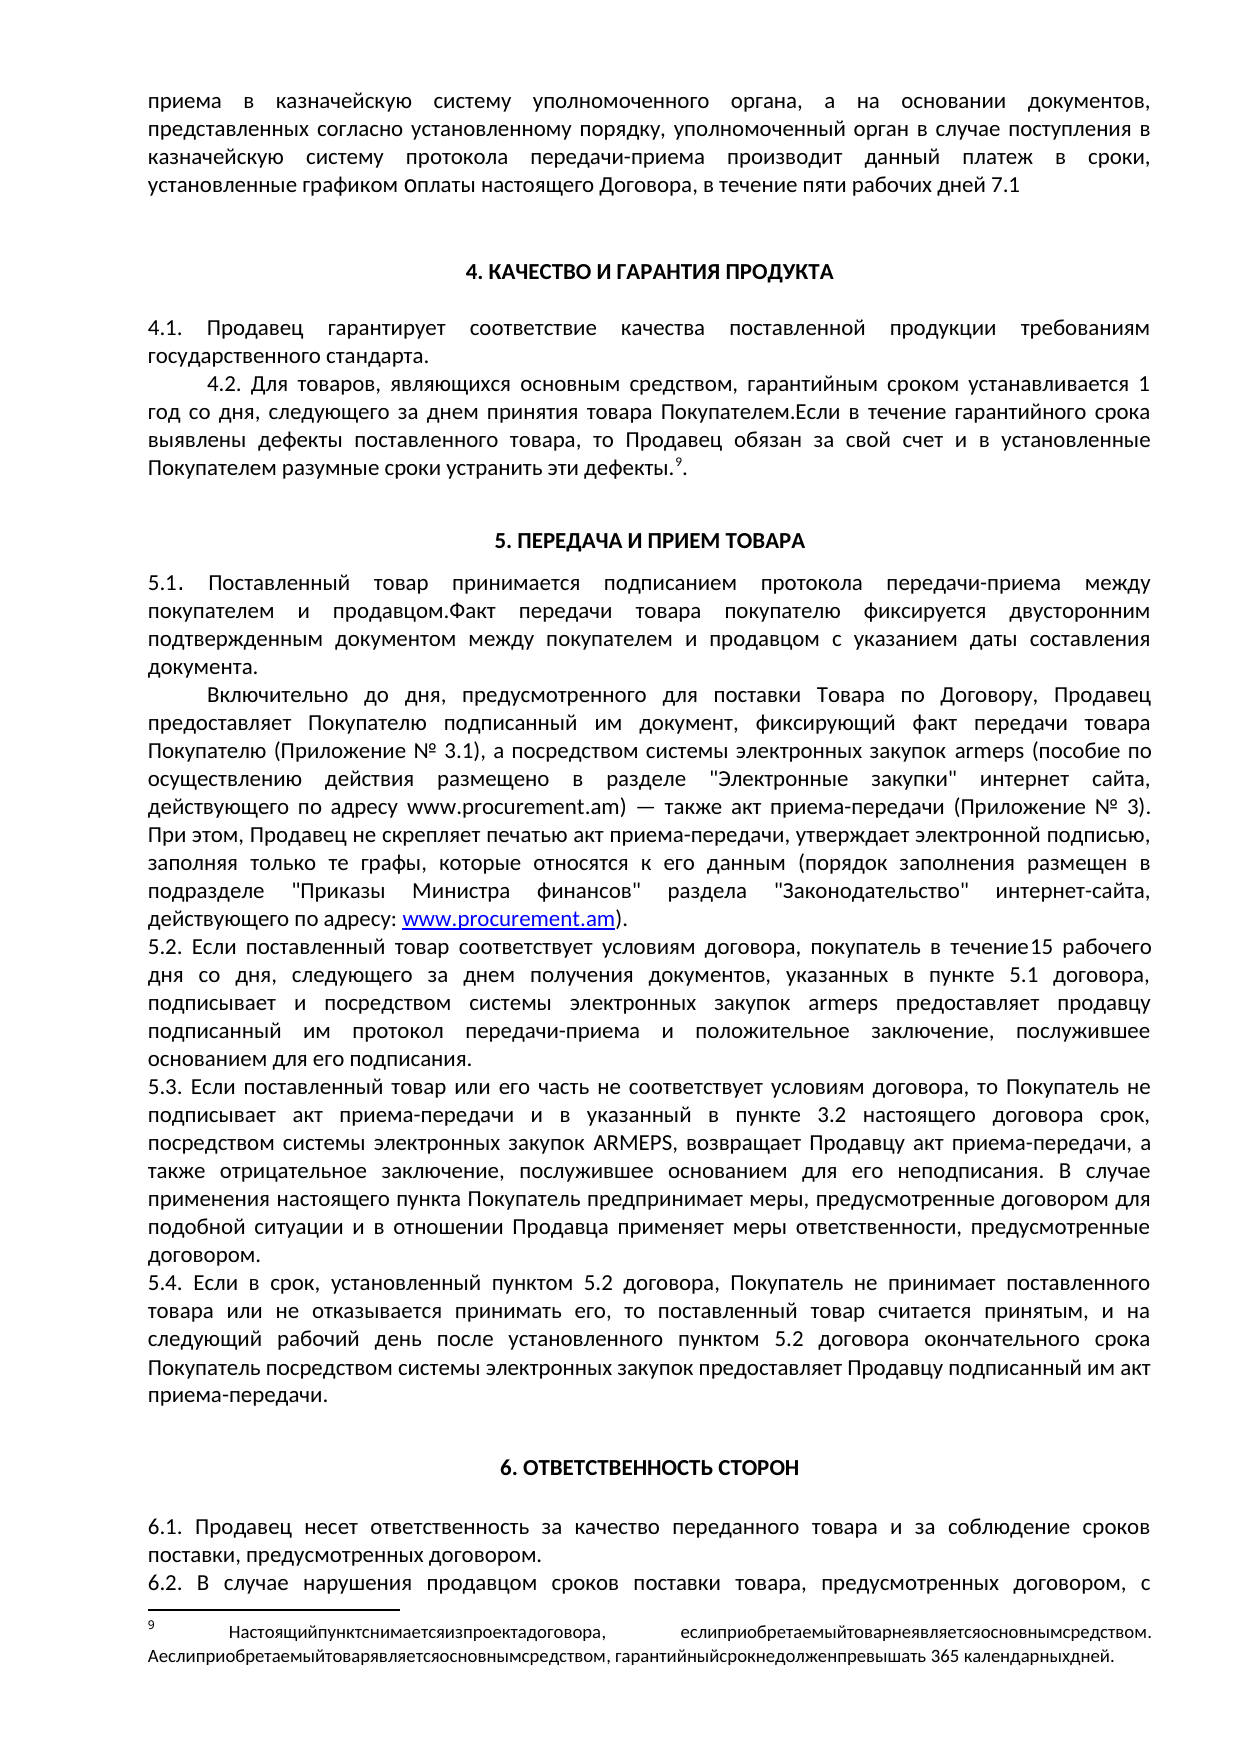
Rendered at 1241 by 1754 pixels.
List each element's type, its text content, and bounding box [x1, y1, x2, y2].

text 4.2. Для товаров, являющихся основным средством, гарантийным сроком устанавливается 1 год со дня, следующего за днем принятия товара Покупателем.Если в течение гарантийного срока выявлены дефекты поставленного товара, то Продавец обязан за свой счет и в установленные Покупателем разумные сроки устранить эти дефекты.. [148, 369, 1152, 481]
text 6.1. Продавец несет ответственность за качество переданного товара и за соблюдение сроков поставки, предусмотренных договором. [148, 1512, 1152, 1568]
text 4. КАЧЕСТВО И ГАРАНТИЯ ПРОДУКТА [148, 257, 1152, 285]
text 4.1. Продавец гарантирует соответствие качества поставленной продукции требованиям государственного стандарта. [148, 313, 1152, 369]
text 6. ОТВЕТСТВЕННОСТЬ СТОРОН [148, 1453, 1152, 1481]
text Включительно до дня, предусмотренного для поставки Товара по Договору, Продавец предоставляет Покупателю подписанный им документ, фиксирующий факт передачи товара Покупателю (Приложение № 3.1), а посредством системы электронных закупок armeps (пособие по осуществлению действия размещено в разделе "Электронные закупки" интернет сайта, действующего по адресу www.procurement.am) — также акт приема-передачи (Приложение № 3). При этом, Продавец не скрепляет печатью акт приема-передачи, утверждает электронной подписью, заполняя только те графы, которые относятся к его данным (порядок заполнения размещен в подразделе "Приказы Министра финансов" раздела "Законодательство" интернет-сайта, действующего по адресу: www.procurement.am). [148, 680, 1152, 932]
text 5.3. Если поставленный товар или его часть не соответствует условиям договора, то Покупатель не подписывает акт приема-передачи и в указанный в пункте 3.2 настоящего договора срок, посредством системы электронных закупок ARMEPS, возвращает Продавцу акт приема-передачи, а также отрицательное заключение, послужившее основанием для его неподписания. В случае применения настоящего пункта Покупатель предпринимает меры, предусмотренные договором для подобной ситуации и в отношении Продавца применяет меры ответственности, предусмотренные договором. [148, 1072, 1152, 1268]
text 5. ПЕРЕДАЧА И ПРИЕМ ТОВАРА [148, 526, 1152, 554]
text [148, 1568, 1152, 1596]
text 5.2. Если поставленный товар соответствует условиям договора, покупатель в течение15 рабочего дня со дня, следующего за днем получения документов, указанных в пункте 5.1 договора, подписывает и посредством системы электронных закупок armeps предоставляет продавцу подписанный им протокол передачи-приема и положительное заключение, послужившее основанием для его подписания. [148, 932, 1152, 1072]
text 5.1․ Поставленный товар принимается подписанием протокола передачи-приема между покупателем и продавцом.Факт передачи товара покупателю фиксируется двусторонним подтвержденным документом между покупателем и продавцом с указанием даты составления документа. [148, 568, 1152, 680]
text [148, 86, 1152, 198]
text 5.4. Если в срок, установленный пунктом 5.2 договора, Покупатель не принимает поставленного товара или не отказывается принимать его, то поставленный товар считается принятым, и на следующий рабочий день после установленного пунктом 5.2 договора окончательного срока Покупатель посредством системы электронных закупок предоставляет Продавцу подписанный им акт приема-передачи. [148, 1268, 1152, 1409]
